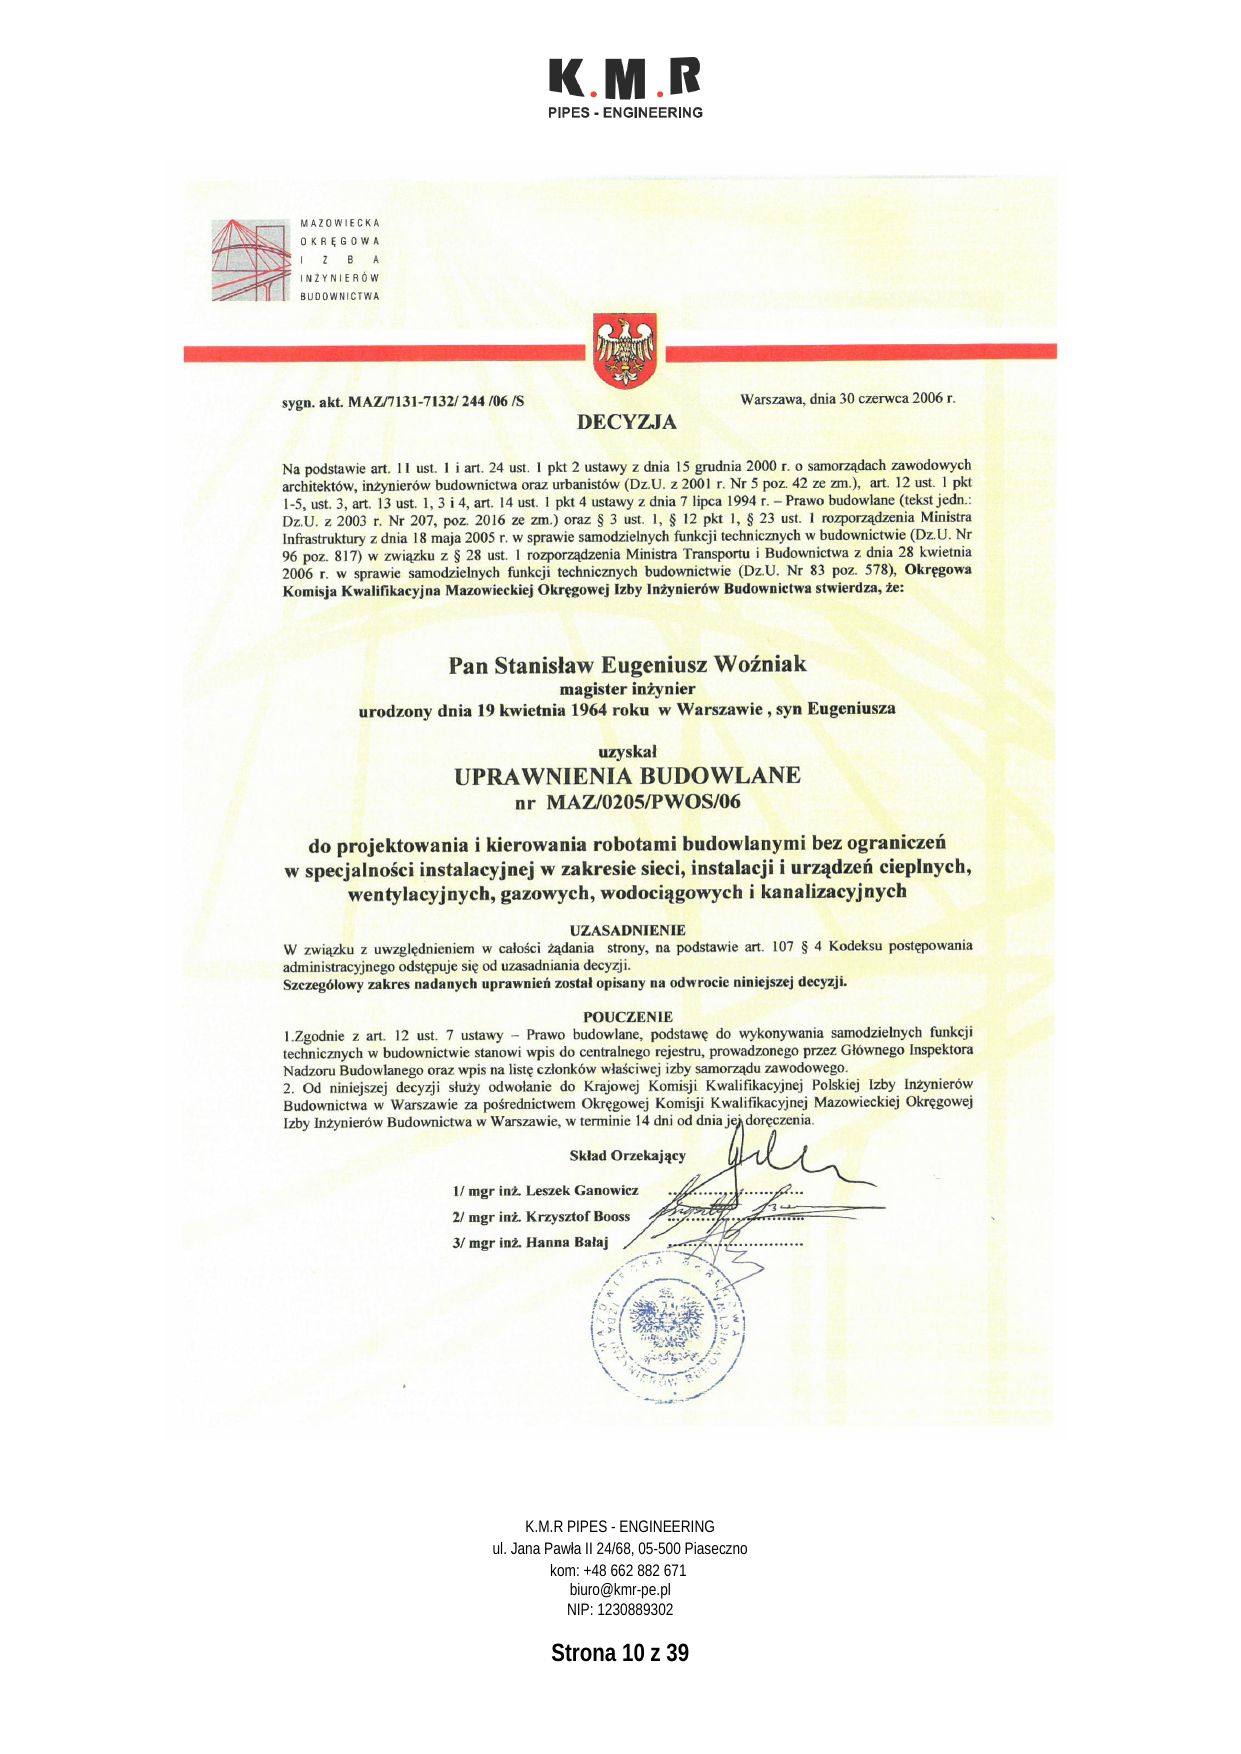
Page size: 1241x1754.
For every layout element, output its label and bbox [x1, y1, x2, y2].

picture [162, 160, 1068, 1441]
picture [518, 29, 735, 144]
